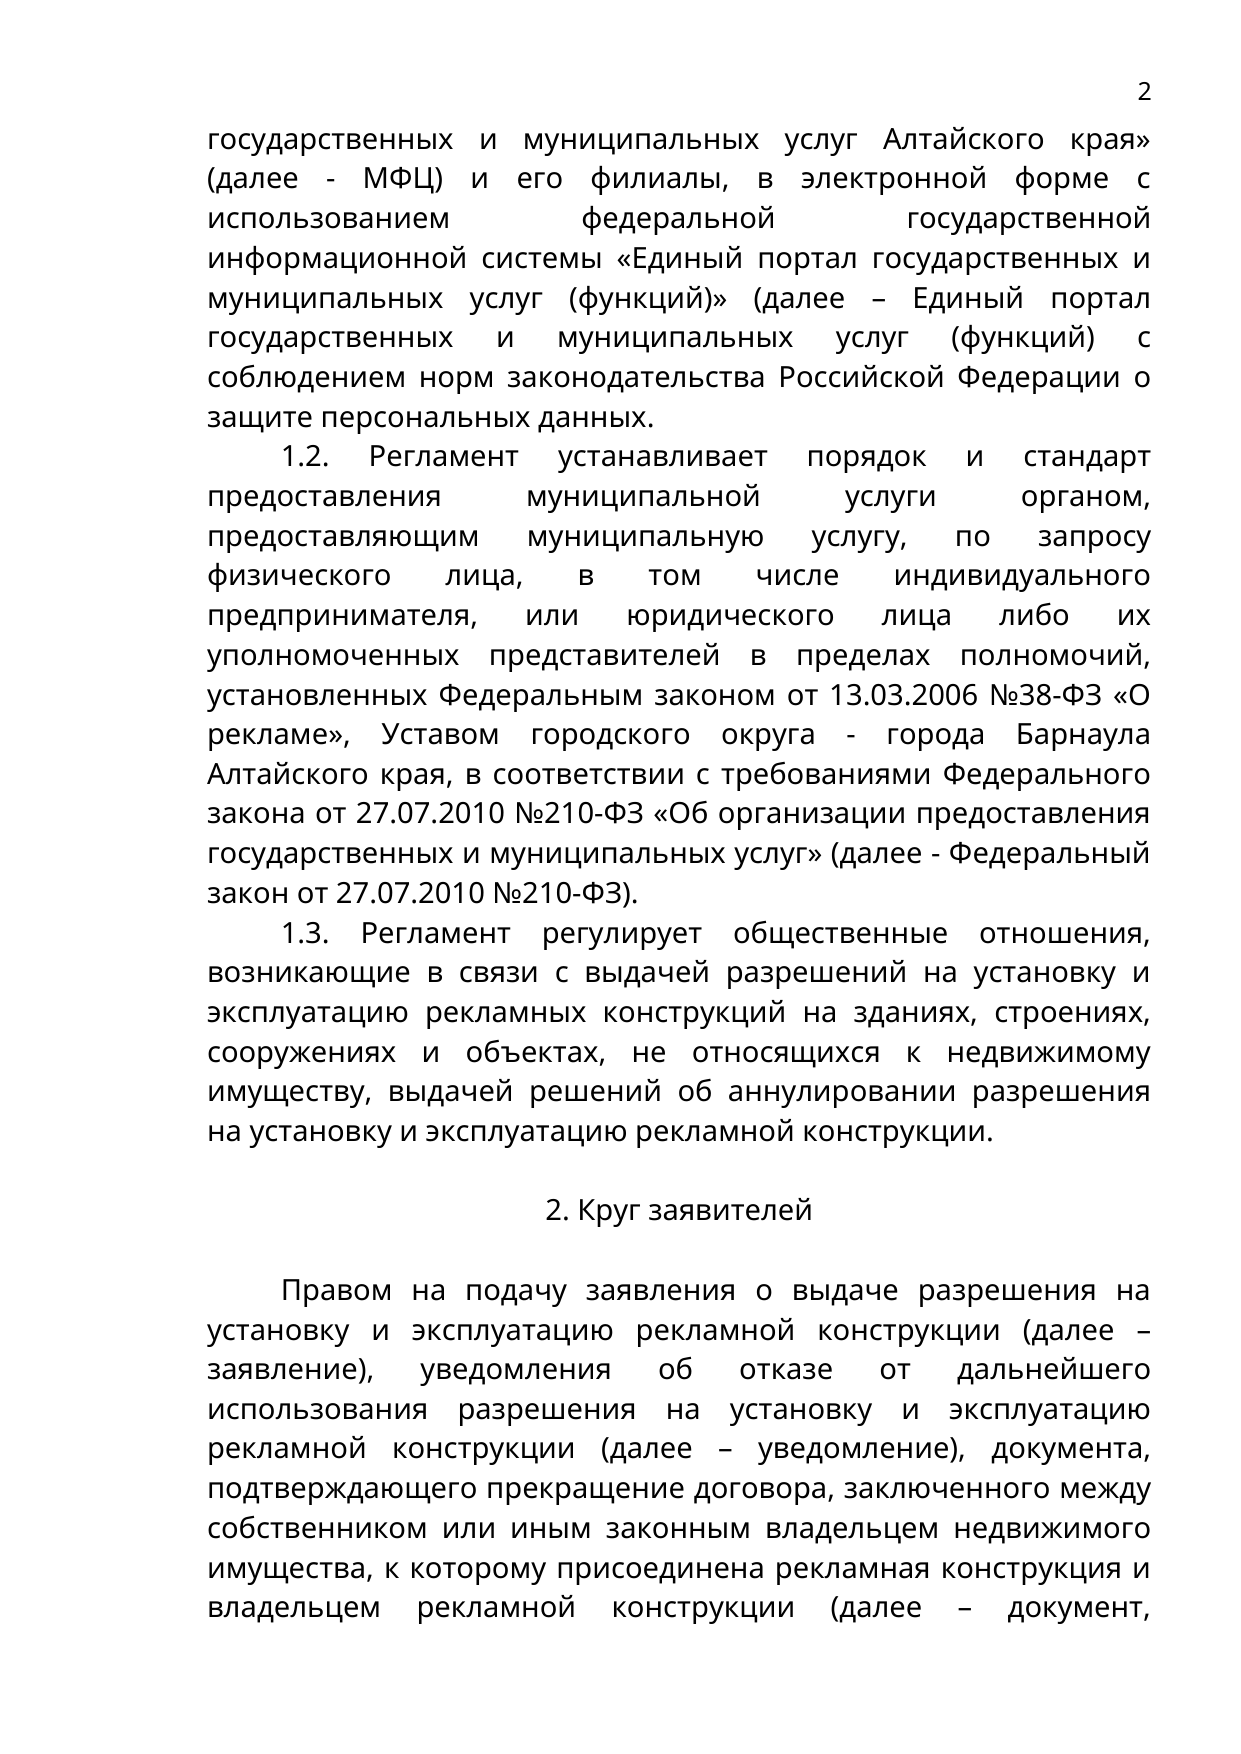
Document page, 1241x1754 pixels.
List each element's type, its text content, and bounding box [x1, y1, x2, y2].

text 1.3. Регламент регулирует общественные отношения, возникающие в связи с выдачей разрешений на установку и эксплуатацию рекламных конструкций на зданиях, строениях, сооружениях и объектах, не относящихся к недвижимому имуществу, выдачей решений об аннулировании разрешения на установку и эксплуатацию рекламной конструкции. [207, 912, 1152, 1150]
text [207, 1269, 1152, 1626]
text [207, 118, 1152, 436]
text 2. Круг заявителей [207, 1190, 1152, 1229]
text 1.2. Регламент устанавливает порядок и стандарт предоставления муниципальной услуги органом, предоставляющим муниципальную услугу, по запросу физического лица, в том числе индивидуального предпринимателя, или юридического лица либо их уполномоченных представителей в пределах полномочий, установленных Федеральным законом от 13.03.2006 №38-ФЗ «О рекламе», Уставом городского округа - города Барнаула Алтайского края, в соответствии с требованиями Федерального закона от 27.07.2010 №210-ФЗ «Об организации предоставления государственных и муниципальных услуг» (далее - Федеральный закон от 27.07.2010 №210-ФЗ). [207, 436, 1152, 912]
